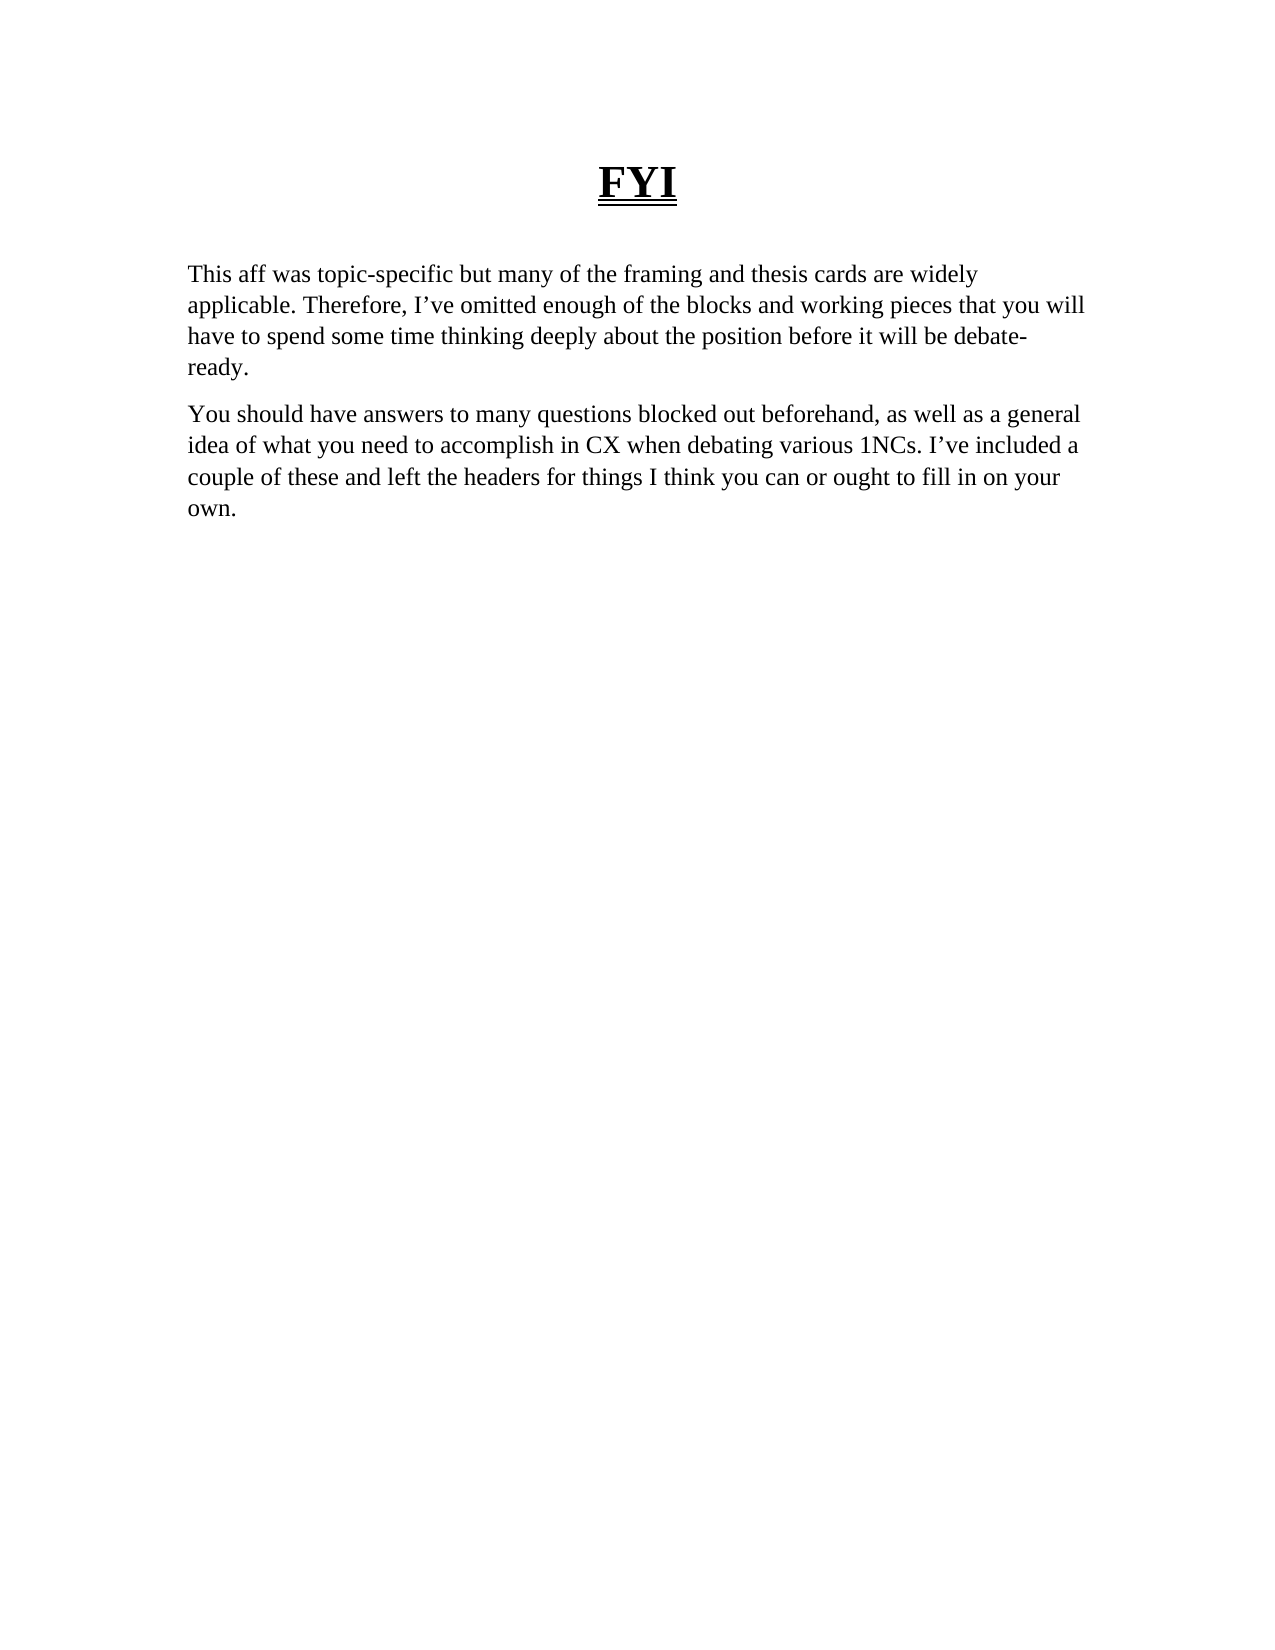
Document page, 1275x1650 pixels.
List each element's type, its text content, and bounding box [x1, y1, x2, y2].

subtitle FYI [187, 154, 1087, 207]
text You should have answers to many questions blocked out beforehand, as well as a general idea of what you need to accomplish in CX when debating various 1NCs. I’ve included a couple of these and left the headers for things I think you can or ought to fill in on your own. [187, 399, 1087, 521]
text This aff was topic-specific but many of the framing and thesis cards are widely applicable. Therefore, I’ve omitted enough of the blocks and working pieces that you will have to spend some time thinking deeply about the position before it will be debate-ready. [187, 259, 1087, 381]
